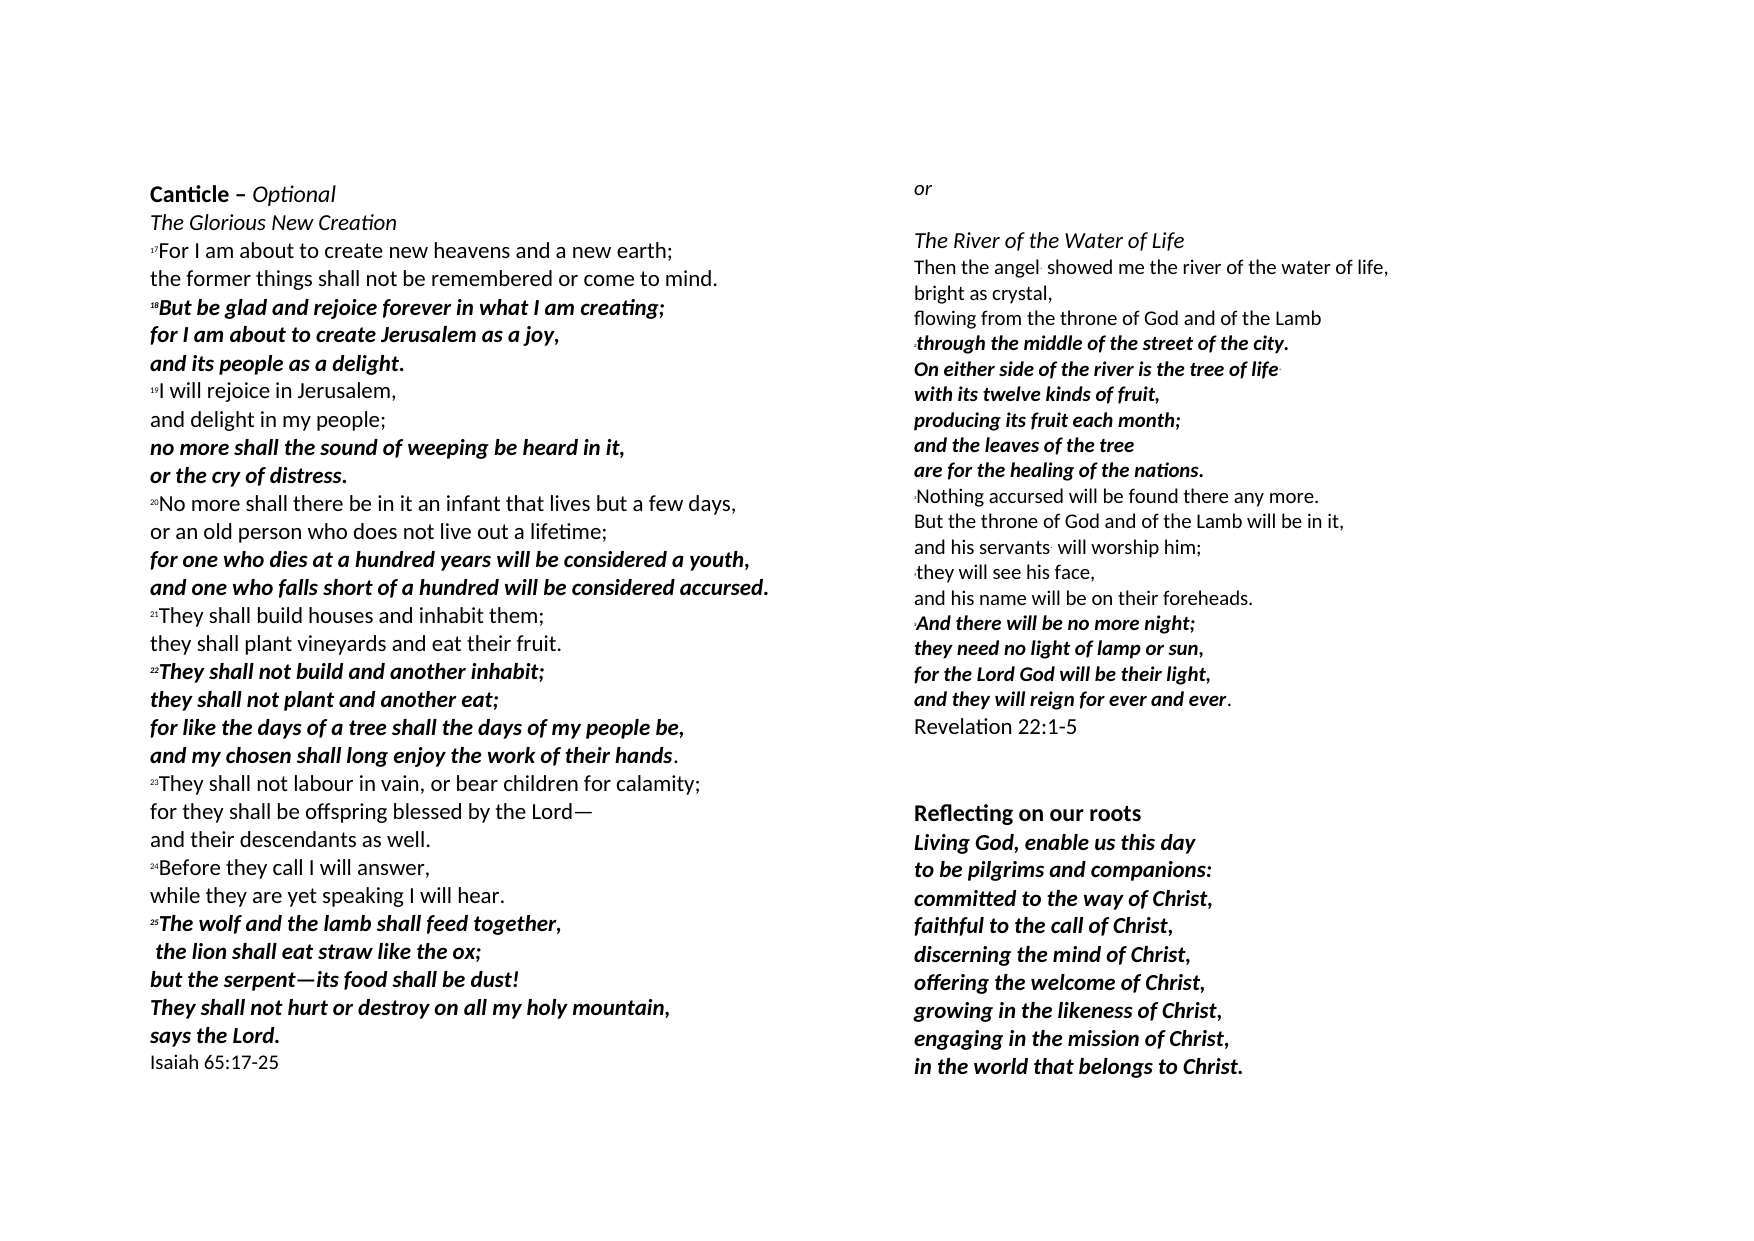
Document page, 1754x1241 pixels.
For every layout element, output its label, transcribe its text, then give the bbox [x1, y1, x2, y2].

text and its people as a delight. [150, 349, 840, 377]
text faithful to the call of Christ, [914, 912, 1604, 940]
text offering the welcome of Christ, [914, 968, 1604, 996]
text or an old person who does not live out a lifetime; for one who dies at a hundred years will be considered a youth, [150, 517, 840, 573]
text flowing from the throne of God and of the Lamb [914, 305, 1604, 331]
text they need no light of lamp or sun, [914, 636, 1604, 661]
text they shall not plant and another eat; [150, 685, 840, 713]
text Reflecting on our roots [914, 798, 1604, 828]
text 24Before they call I will answer, [150, 853, 840, 881]
text and one who falls short of a hundred will be considered accursed. [150, 573, 840, 601]
text producing its fruit each month; [914, 407, 1604, 432]
text while they are yet speaking I will hear. [150, 881, 840, 909]
text 22They shall not build and another inhabit; [150, 657, 840, 685]
text and his name will be on their foreheads. [914, 585, 1604, 610]
text for I am about to create Jerusalem as a joy, [150, 321, 840, 349]
text But the throne of God and of the Lamb will be in it, [914, 508, 1604, 534]
text Canticle – Optional [150, 179, 840, 208]
text 19I will rejoice in Jerusalem, [150, 377, 840, 405]
text 17For I am about to create new heavens and a new earth; [150, 237, 840, 264]
text Isaiah 65:17-25 [150, 1049, 840, 1074]
text 18But be glad and rejoice forever in what I am creating; [150, 293, 840, 321]
text 23They shall not labour in vain, or bear children for calamity; [150, 769, 840, 797]
text and my chosen shall long enjoy the work of their hands. [150, 741, 840, 769]
text bright as crystal, [914, 280, 1604, 305]
text 21They shall build houses and inhabit them; [150, 601, 840, 629]
text engaging in the mission of Christ, [914, 1024, 1604, 1052]
text for they shall be offspring blessed by the Lord— [150, 797, 840, 825]
text and delight in my people; [150, 405, 840, 433]
text Then the angel* showed me the river of the water of life, [914, 254, 1604, 280]
text Revelation 22:1-5 [914, 712, 1604, 740]
text they shall plant vineyards and eat their fruit. [150, 629, 840, 657]
text growing in the likeness of Christ, [914, 996, 1604, 1024]
text and his servants* will worship him; [914, 534, 1604, 559]
text and they will reign for ever and ever. [914, 686, 1604, 712]
text in the world that belongs to Christ. [914, 1052, 1604, 1080]
text They shall not hurt or destroy on all my holy mountain, [150, 993, 840, 1021]
text the former things shall not be remembered or come to mind. [150, 264, 840, 293]
text 20No more shall there be in it an infant that lives but a few days, [150, 489, 840, 517]
text or the cry of distress. [150, 461, 840, 489]
text for like the days of a tree shall the days of my people be, [150, 713, 840, 741]
text committed to the way of Christ, [914, 884, 1604, 912]
text Living God, enable us this day [914, 828, 1604, 856]
text says the Lord. [150, 1021, 840, 1049]
text and their descendants as well. [150, 825, 840, 853]
text the lion shall eat straw like the ox; [150, 937, 840, 965]
text 2through the middle of the street of the city. [914, 331, 1604, 356]
text The Glorious New Creation [150, 208, 840, 237]
text On either side of the river is the tree of life* [914, 356, 1604, 381]
text or [914, 175, 1604, 201]
text but the serpent—its food shall be dust! [150, 965, 840, 993]
text no more shall the sound of weeping be heard in it, [150, 433, 840, 461]
text to be pilgrims and companions: [914, 856, 1604, 884]
text are for the healing of the nations. [914, 458, 1604, 483]
text and the leaves of the tree [914, 432, 1604, 458]
text for the Lord God will be their light, [914, 661, 1604, 686]
text discerning the mind of Christ, [914, 940, 1604, 968]
text 25The wolf and the lamb shall feed together, [150, 909, 840, 937]
text 3Nothing accursed will be found there any more. [914, 483, 1604, 508]
text 4they will see his face, [914, 559, 1604, 585]
text The River of the Water of Life [914, 226, 1604, 254]
text with its twelve kinds of fruit, [914, 381, 1604, 407]
text 5And there will be no more night; [914, 610, 1604, 636]
